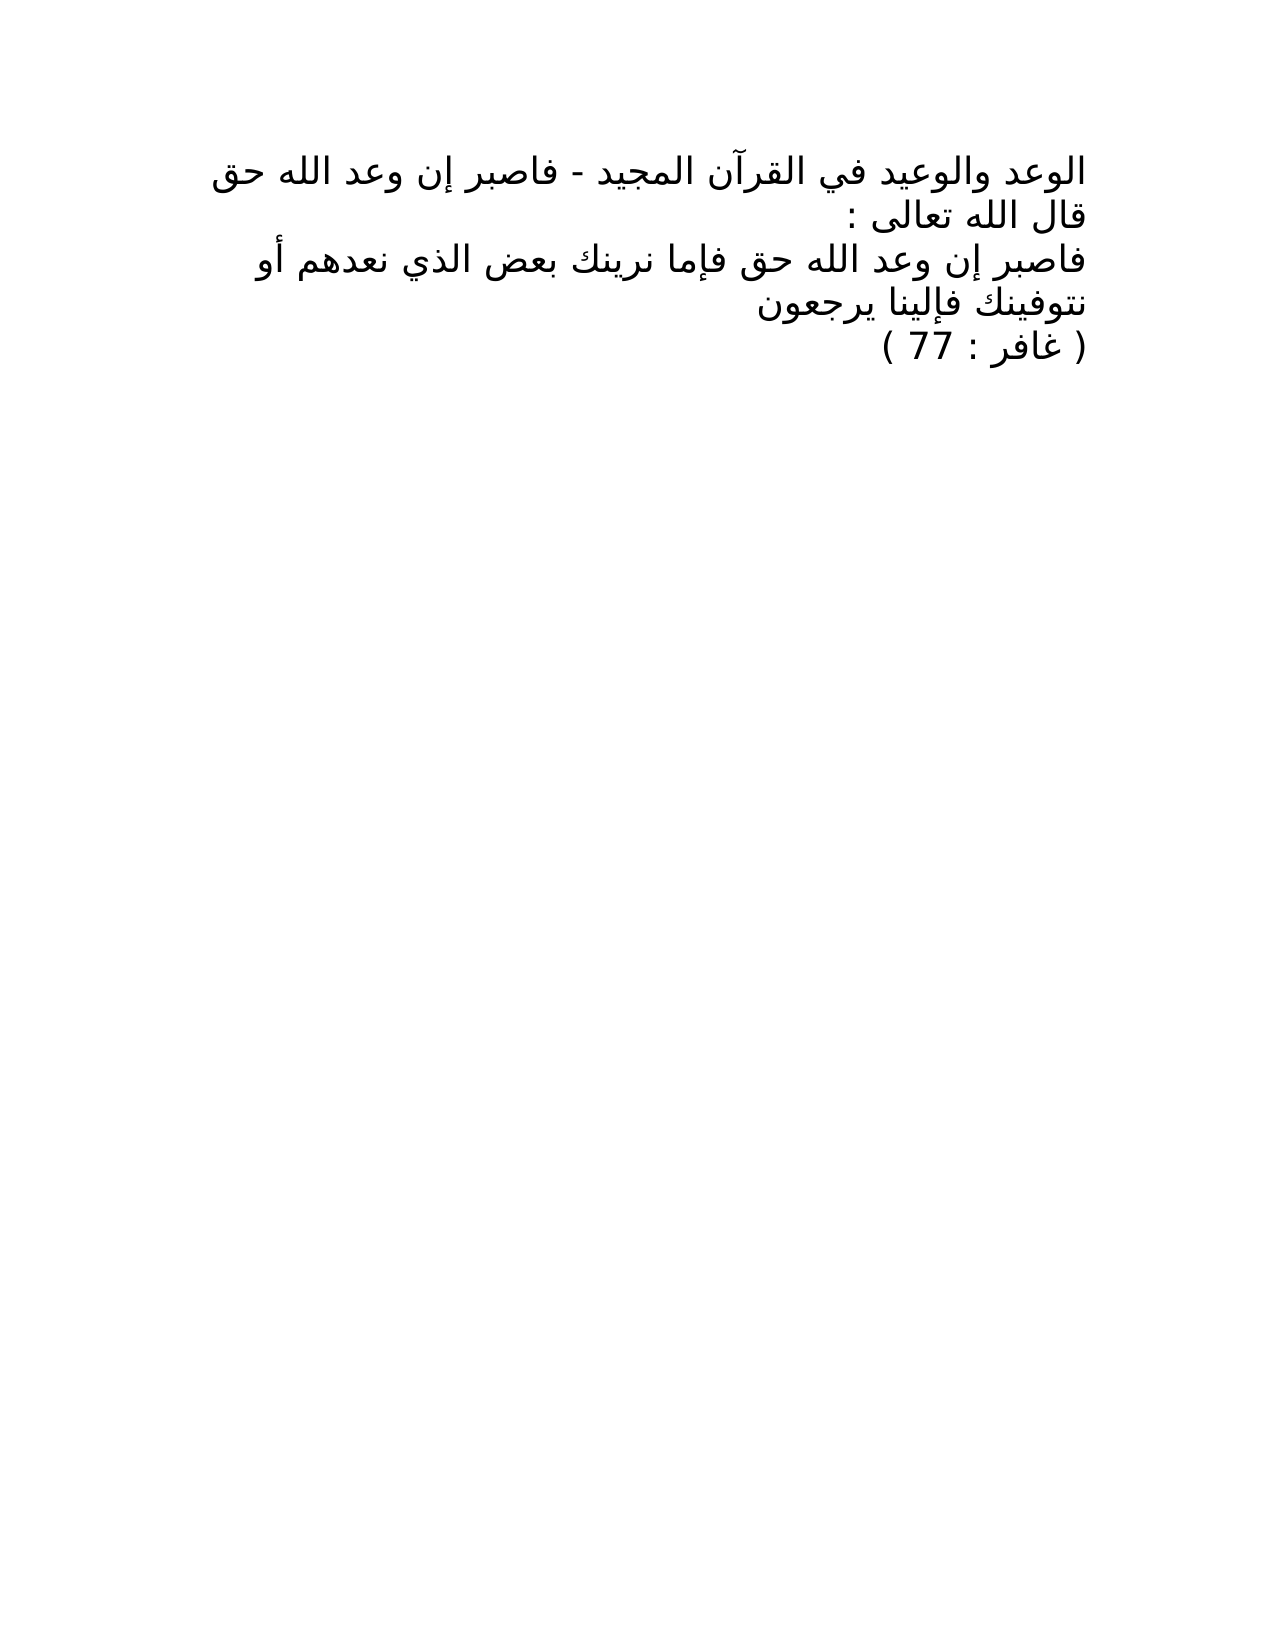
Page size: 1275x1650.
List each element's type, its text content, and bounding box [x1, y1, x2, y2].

text فاصبر إن وعد الله حق فإما نرينك بعض الذي نعدهم أو نتوفينك فإلينا يرجعون [187, 237, 1087, 324]
text ( غافر : 77 ) [187, 324, 1087, 368]
text الوعد والوعيد في القرآن المجيد - فاصبر إن وعد الله حق [187, 150, 1087, 194]
text قال الله تعالى : [187, 194, 1087, 237]
